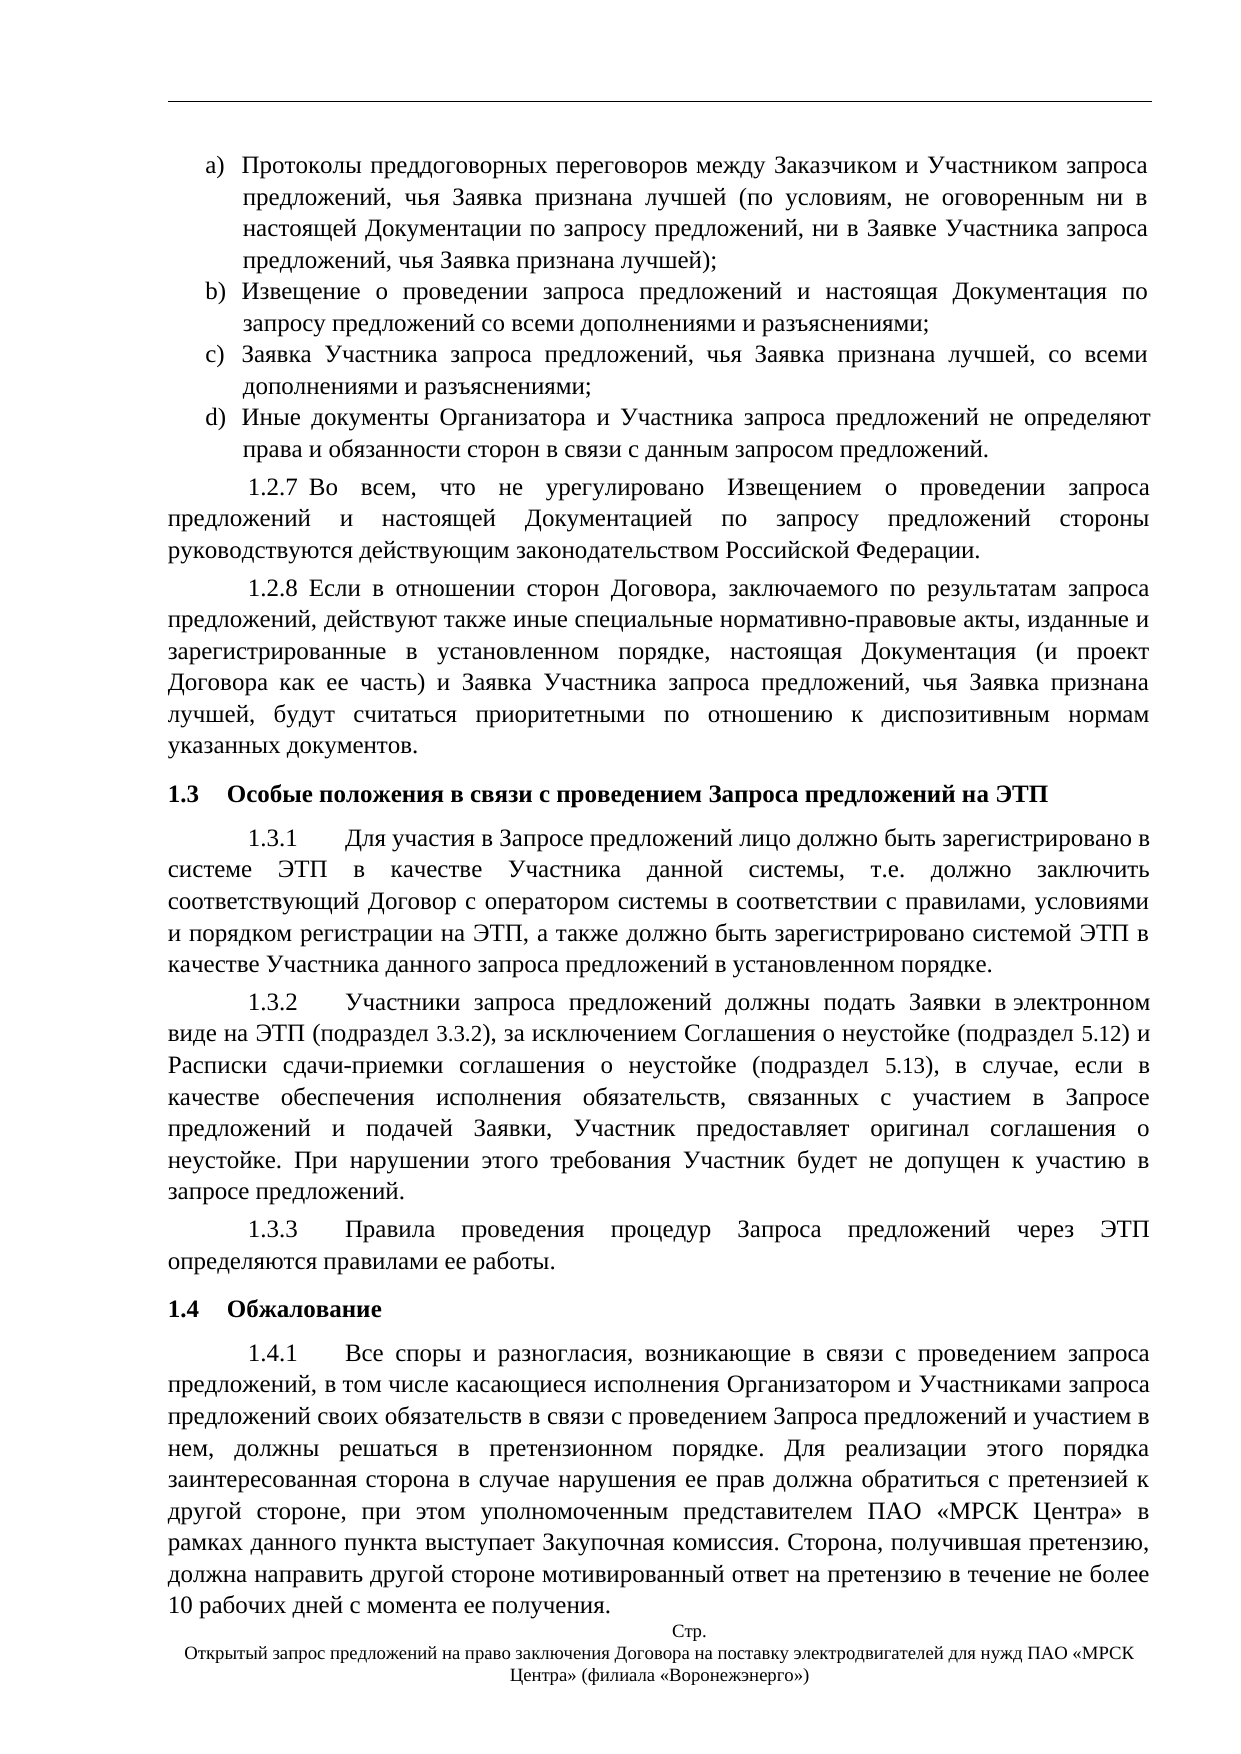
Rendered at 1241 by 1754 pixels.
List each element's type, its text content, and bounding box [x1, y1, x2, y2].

list Если в отношении сторон Договора, заключаемого по результатам запроса предложений, действуют также иные специальные нормативно-правовые акты, изданные и зарегистрированные в установленном порядке, настоящая Документация (и проект Договора как ее часть) и Заявка Участника запроса предложений, чья Заявка признана лучшей, будут считаться приоритетными по отношению к диспозитивным нормам указанных документов. [168, 573, 1150, 759]
list Протоколы преддоговорных переговоров между Заказчиком и Участником запроса предложений, чья Заявка признана лучшей (по условиям, не оговоренным ни в настоящей Документации по запросу предложений, ни в Заявке Участника запроса предложений, чья Заявка признана лучшей); [205, 150, 1149, 273]
list Все споры и разногласия, возникающие в связи с проведением запроса предложений, в том числе касающиеся исполнения Организатором и Участниками запроса предложений своих обязательств в связи с проведением Запроса предложений и участием в нем, должны решаться в претензионном порядке. Для реализации этого порядка заинтересованная сторона в случае нарушения ее прав должна обратиться с претензией к другой стороне, при этом уполномоченным представителем ПАО «МРСК Центра» в рамках данного пункта выступает Закупочная комиссия. Сторона, получившая претензию, должна направить другой стороне мотивированный ответ на претензию в течение не более 10 рабочих дней с момента ее получения. [168, 1338, 1150, 1619]
list Иные документы Организатора и Участника запроса предложений не определяют права и обязанности сторон в связи с данным запросом предложений. [205, 402, 1152, 463]
list Правила проведения процедур Запроса предложений через ЭТП определяются правилами ее работы. [168, 1214, 1150, 1274]
subtitle Обжалование [168, 1294, 1152, 1323]
list Заявка Участника запроса предложений, чья Заявка признана лучшей, со всеми дополнениями и разъяснениями; [205, 339, 1148, 400]
subtitle Особые положения в связи с проведением Запроса предложений на ЭТП [168, 779, 1152, 808]
list Для участия в Запросе предложений лицо должно быть зарегистрировано в системе ЭТП в качестве Участника данной системы, т.е. должно заключить соответствующий Договор с оператором системы в соответствии с правилами, условиями и порядком регистрации на ЭТП, а также должно быть зарегистрировано системой ЭТП в качестве Участника данного запроса предложений в установленном порядке. [168, 823, 1150, 978]
list Участники запроса предложений должны подать Заявки в электронном виде на ЭТП (подраздел 3.3.2), за исключением Соглашения о неустойке (подраздел 5.12) и Расписки сдачи-приемки соглашения о неустойке (подраздел 5.13), в случае, если в качестве обеспечения исполнения обязательств, связанных с участием в Запросе предложений и подачей Заявки, Участник предоставляет оригинал соглашения о неустойке. При нарушении этого требования Участник будет не допущен к участию в запросе предложений. [168, 987, 1150, 1205]
list Во всем, что не урегулировано Извещением о проведении запроса предложений и настоящей Документацией по запросу предложений стороны руководствуются действующим законодательством Российской Федерации. [168, 472, 1150, 564]
list Извещение о проведении запроса предложений и настоящая Документация по запросу предложений со всеми дополнениями и разъяснениями; [205, 276, 1148, 337]
